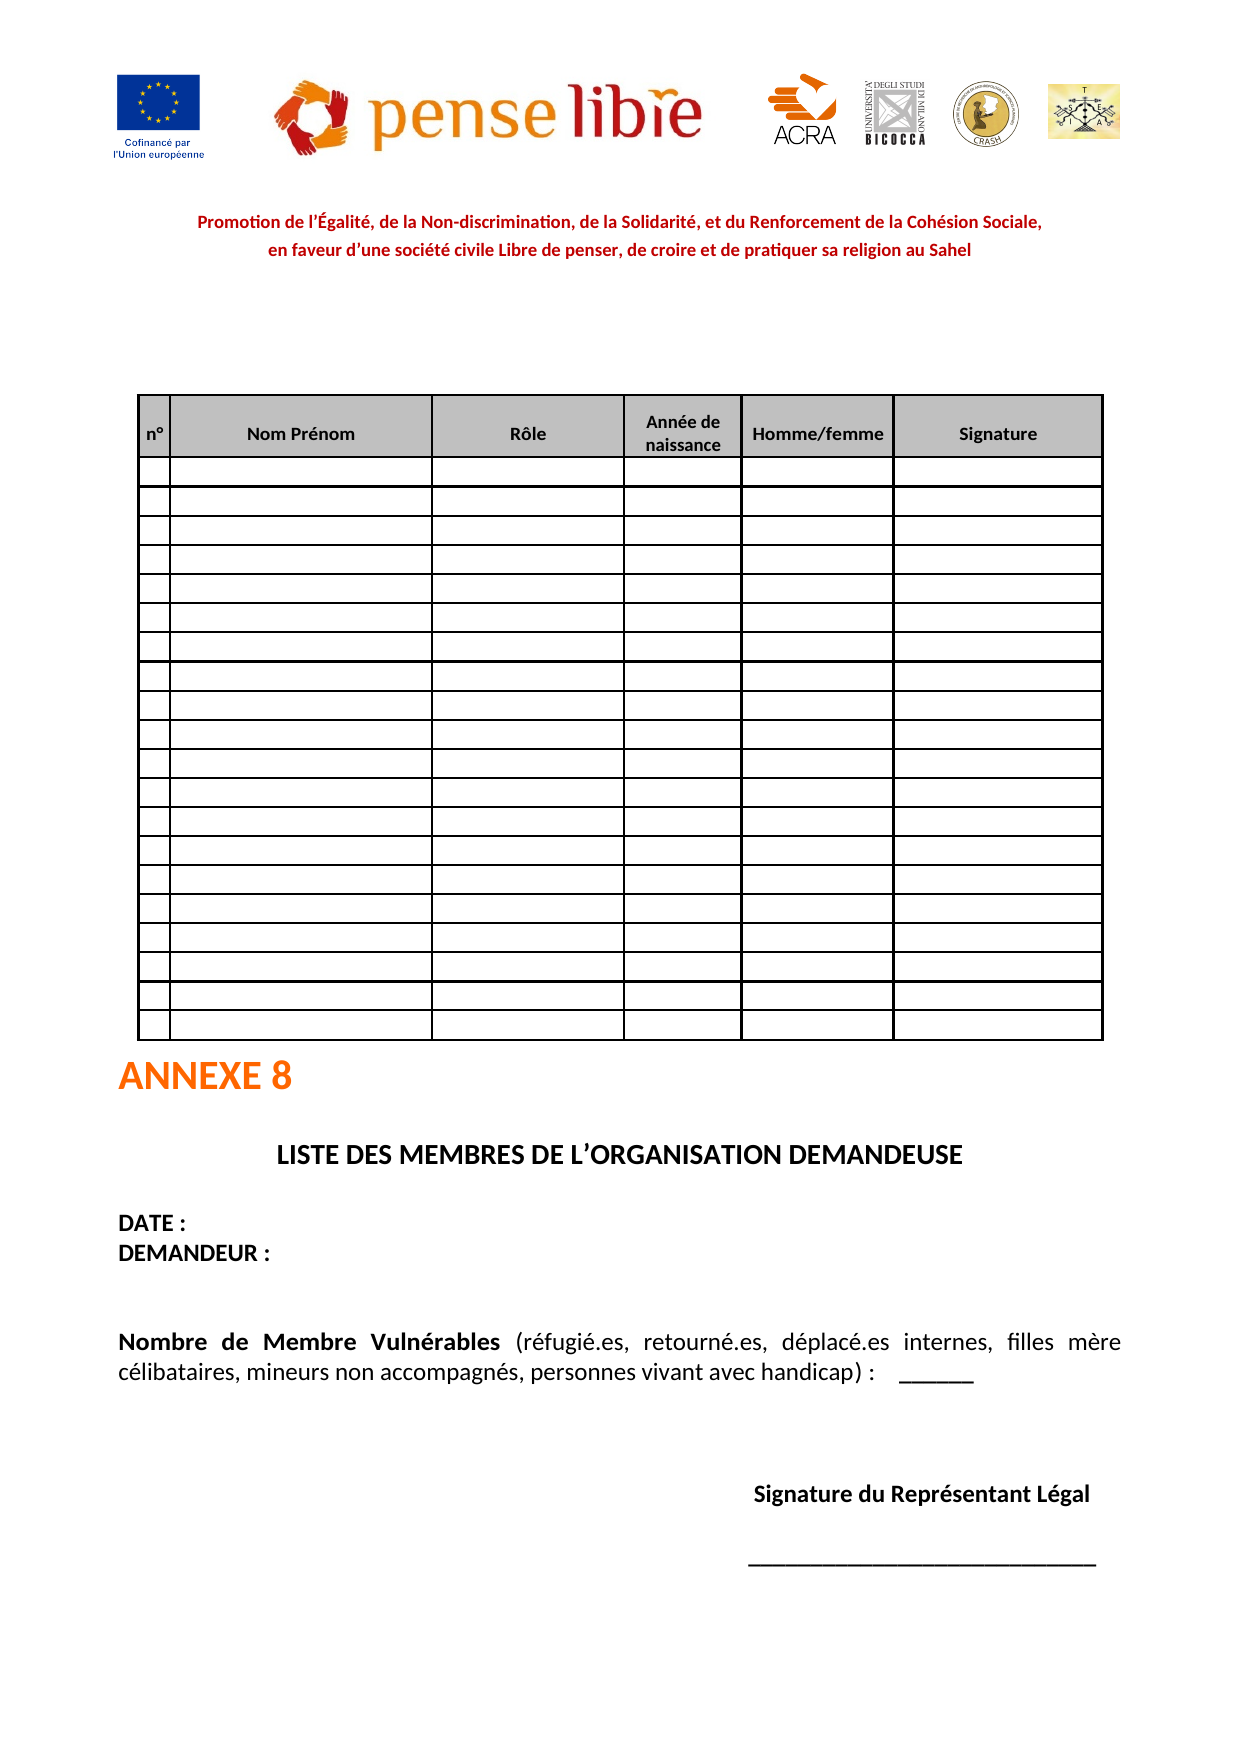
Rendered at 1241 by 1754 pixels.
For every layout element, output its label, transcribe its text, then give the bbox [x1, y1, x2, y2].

picture [1048, 84, 1120, 139]
table_cell [433, 924, 623, 951]
table_header Rôle [433, 396, 623, 456]
table_cell [625, 575, 740, 602]
text ANNEXE 8 [118, 1049, 1122, 1100]
table_cell [625, 866, 740, 893]
table_cell [625, 488, 740, 514]
table_cell [140, 692, 169, 719]
table_cell [743, 458, 892, 485]
table_cell [895, 488, 1101, 514]
table_cell [743, 575, 892, 602]
table_cell [171, 633, 431, 660]
table_cell [171, 953, 431, 980]
table_cell [625, 458, 740, 485]
table_cell [171, 692, 431, 719]
table_cell [895, 604, 1101, 631]
table_cell [433, 895, 623, 922]
table_cell [743, 808, 892, 835]
table_cell [625, 721, 740, 748]
table_cell [625, 808, 740, 835]
table_cell [171, 546, 431, 573]
table_cell [140, 1011, 169, 1038]
table_cell [171, 488, 431, 514]
table_cell [433, 663, 623, 689]
table_cell [433, 575, 623, 602]
table_cell [140, 895, 169, 922]
table_cell [140, 750, 169, 777]
table_cell [433, 983, 623, 1009]
table_cell [895, 924, 1101, 951]
table_cell [625, 633, 740, 660]
text DATE : [118, 1207, 1122, 1238]
table_cell [171, 779, 431, 806]
table_header Signature [895, 396, 1101, 456]
table_cell [171, 458, 431, 485]
table_cell [433, 488, 623, 514]
table_cell [625, 983, 740, 1009]
table_cell [433, 692, 623, 719]
table_cell [433, 721, 623, 748]
table_cell [625, 779, 740, 806]
table_cell [743, 1011, 892, 1038]
table_cell [140, 953, 169, 980]
table_cell [140, 983, 169, 1009]
table_header n° [140, 396, 169, 456]
picture [108, 67, 205, 164]
table_cell [140, 458, 169, 485]
table_cell [743, 604, 892, 631]
table_cell [895, 517, 1101, 544]
picture [953, 81, 1019, 147]
table_header Année de naissance [625, 396, 740, 456]
table_cell [743, 546, 892, 573]
table_cell [895, 633, 1101, 660]
text Nombre de Membre Vulnérables (réfugié.es, retourné.es, déplacé.es internes, filles mère célibataires, mineurs non accompagnés, personnes vivant avec handicap) : ______ [118, 1326, 1122, 1387]
table_cell [895, 750, 1101, 777]
table_cell [743, 488, 892, 514]
table_cell [171, 808, 431, 835]
table_cell [433, 604, 623, 631]
table_cell [171, 663, 431, 689]
table_cell [895, 983, 1101, 1009]
table_cell [171, 837, 431, 864]
table_cell [743, 779, 892, 806]
table_cell [171, 866, 431, 893]
table_cell [433, 546, 623, 573]
table_cell [140, 721, 169, 748]
text ____________________________ [118, 1539, 1122, 1570]
table_cell [743, 866, 892, 893]
table_cell [895, 458, 1101, 485]
table_cell [140, 575, 169, 602]
table_cell [433, 808, 623, 835]
table_cell [895, 837, 1101, 864]
table_cell [140, 488, 169, 514]
table_cell [140, 779, 169, 806]
table_cell [895, 1011, 1101, 1038]
table_cell [171, 575, 431, 602]
table_cell [625, 604, 740, 631]
table_cell [743, 750, 892, 777]
table_cell [743, 924, 892, 951]
table_cell [140, 604, 169, 631]
table_cell [433, 779, 623, 806]
table_header Nom Prénom [171, 396, 431, 456]
table_cell [171, 721, 431, 748]
table_cell [433, 458, 623, 485]
table_cell [743, 517, 892, 544]
table_cell [895, 866, 1101, 893]
table_cell [743, 663, 892, 689]
table_cell [433, 750, 623, 777]
table_cell [433, 866, 623, 893]
table_cell [743, 983, 892, 1009]
table_cell [140, 546, 169, 573]
picture [766, 71, 840, 147]
table_cell [433, 633, 623, 660]
table_cell [171, 895, 431, 922]
table_cell [171, 924, 431, 951]
table_cell [433, 953, 623, 980]
table_cell [140, 517, 169, 544]
table_cell [743, 721, 892, 748]
table_cell [895, 953, 1101, 980]
table_cell [625, 692, 740, 719]
table_cell [625, 546, 740, 573]
table_cell [625, 837, 740, 864]
text DEMANDEUR : [118, 1238, 1122, 1268]
table_cell [625, 1011, 740, 1038]
table_cell [625, 924, 740, 951]
table_cell [140, 663, 169, 689]
table_cell [625, 750, 740, 777]
table_cell [171, 1011, 431, 1038]
picture [260, 66, 716, 171]
table_cell [895, 692, 1101, 719]
table_cell [743, 837, 892, 864]
table_cell [171, 750, 431, 777]
table_cell [171, 983, 431, 1009]
table_header Homme/femme [743, 396, 892, 456]
table_cell [895, 721, 1101, 748]
table_cell [140, 808, 169, 835]
table_cell [433, 837, 623, 864]
table_cell [895, 663, 1101, 689]
table_cell [171, 517, 431, 544]
table_cell [140, 924, 169, 951]
table_cell [171, 604, 431, 631]
picture [860, 79, 930, 147]
table_cell [895, 779, 1101, 806]
table_cell [743, 692, 892, 719]
table_cell [140, 633, 169, 660]
text Signature du Représentant Légal [118, 1478, 1122, 1509]
table_cell [140, 866, 169, 893]
table_cell [895, 808, 1101, 835]
table_cell [433, 517, 623, 544]
table_cell [743, 953, 892, 980]
text LISTE DES MEMBRES DE L’ORGANISATION DEMANDEUSE [118, 1136, 1122, 1171]
table_cell [743, 895, 892, 922]
table_cell [625, 663, 740, 689]
table_cell [895, 546, 1101, 573]
table_cell [743, 633, 892, 660]
table_cell [625, 517, 740, 544]
table_cell [895, 575, 1101, 602]
table_cell [625, 895, 740, 922]
table_cell [433, 1011, 623, 1038]
table_cell [140, 837, 169, 864]
table_cell [625, 953, 740, 980]
table_cell [895, 895, 1101, 922]
